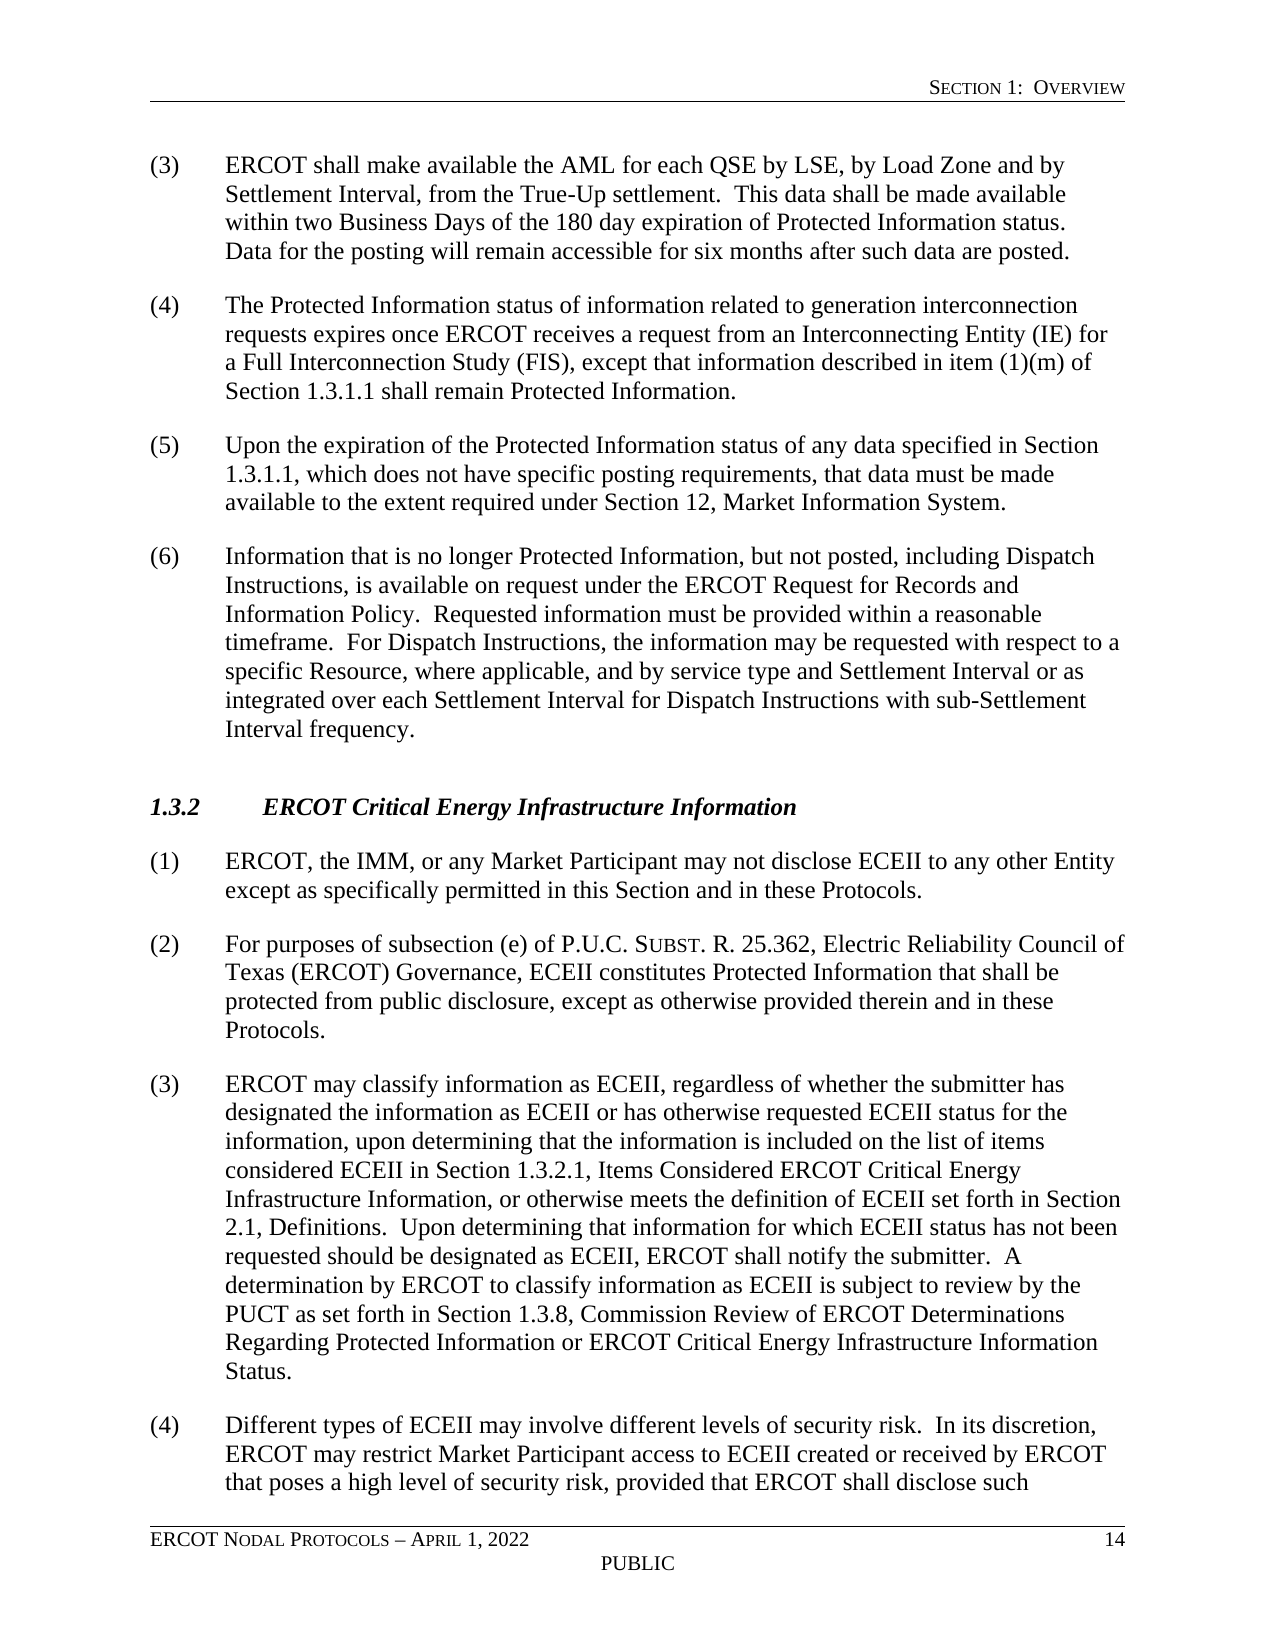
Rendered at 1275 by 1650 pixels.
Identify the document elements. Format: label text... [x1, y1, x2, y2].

text (3) ERCOT may classify information as ECEII, regardless of whether the submitter has designated the information as ECEII or has otherwise requested ECEII status for the information, upon determining that the information is included on the list of items considered ECEII in Section 1.3.2.1, Items Considered ERCOT Critical Energy Infrastructure Information, or otherwise meets the definition of ECEII set forth in Section 2.1, Definitions. Upon determining that information for which ECEII status has not been requested should be designated as ECEII, ERCOT shall notify the submitter. A determination by ERCOT to classify information as ECEII is subject to review by the PUCT as set forth in Section 1.3.8, Commission Review of ERCOT Determinations Regarding Protected Information or ERCOT Critical Energy Infrastructure Information Status. [150, 1069, 1125, 1385]
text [150, 1410, 1125, 1496]
text (6) Information that is no longer Protected Information, but not posted, including Dispatch Instructions, is available on request under the ERCOT Request for Records and Information Policy. Requested information must be provided within a reasonable timeframe. For Dispatch Instructions, the information may be requested with respect to a specific Resource, where applicable, and by service type and Settlement Interval or as integrated over each Settlement Interval for Dispatch Instructions with sub-Settlement Interval frequency. [150, 541, 1125, 742]
text (3) ERCOT shall make available the AML for each QSE by LSE, by Load Zone and by Settlement Interval, from the True-Up settlement. This data shall be made available within two Business Days of the 180 day expiration of Protected Information status. Data for the posting will remain accessible for six months after such data are posted. [150, 150, 1125, 265]
text (4) The Protected Information status of information related to generation interconnection requests expires once ERCOT receives a request from an Interconnecting Entity (IE) for a Full Interconnection Study (FIS), except that information described in item (1)(m) of Section 1.3.1.1 shall remain Protected Information. [150, 290, 1125, 405]
text (1) ERCOT, the IMM, or any Market Participant may not disclose ECEII to any other Entity except as specifically permitted in this Section and in these Protocols. [150, 846, 1125, 904]
text 1.3.2 ERCOT Critical Energy Infrastructure Information [150, 792, 1125, 821]
text (2) For purposes of subsection (e) of P.U.C. Subst. R. 25.362, Electric Reliability Council of Texas (ERCOT) Governance, ECEII constitutes Protected Information that shall be protected from public disclosure, except as otherwise provided therein and in these Protocols. [150, 929, 1125, 1044]
text (5) Upon the expiration of the Protected Information status of any data specified in Section 1.3.1.1, which does not have specific posting requirements, that data must be made available to the extent required under Section 12, Market Information System. [150, 430, 1125, 516]
